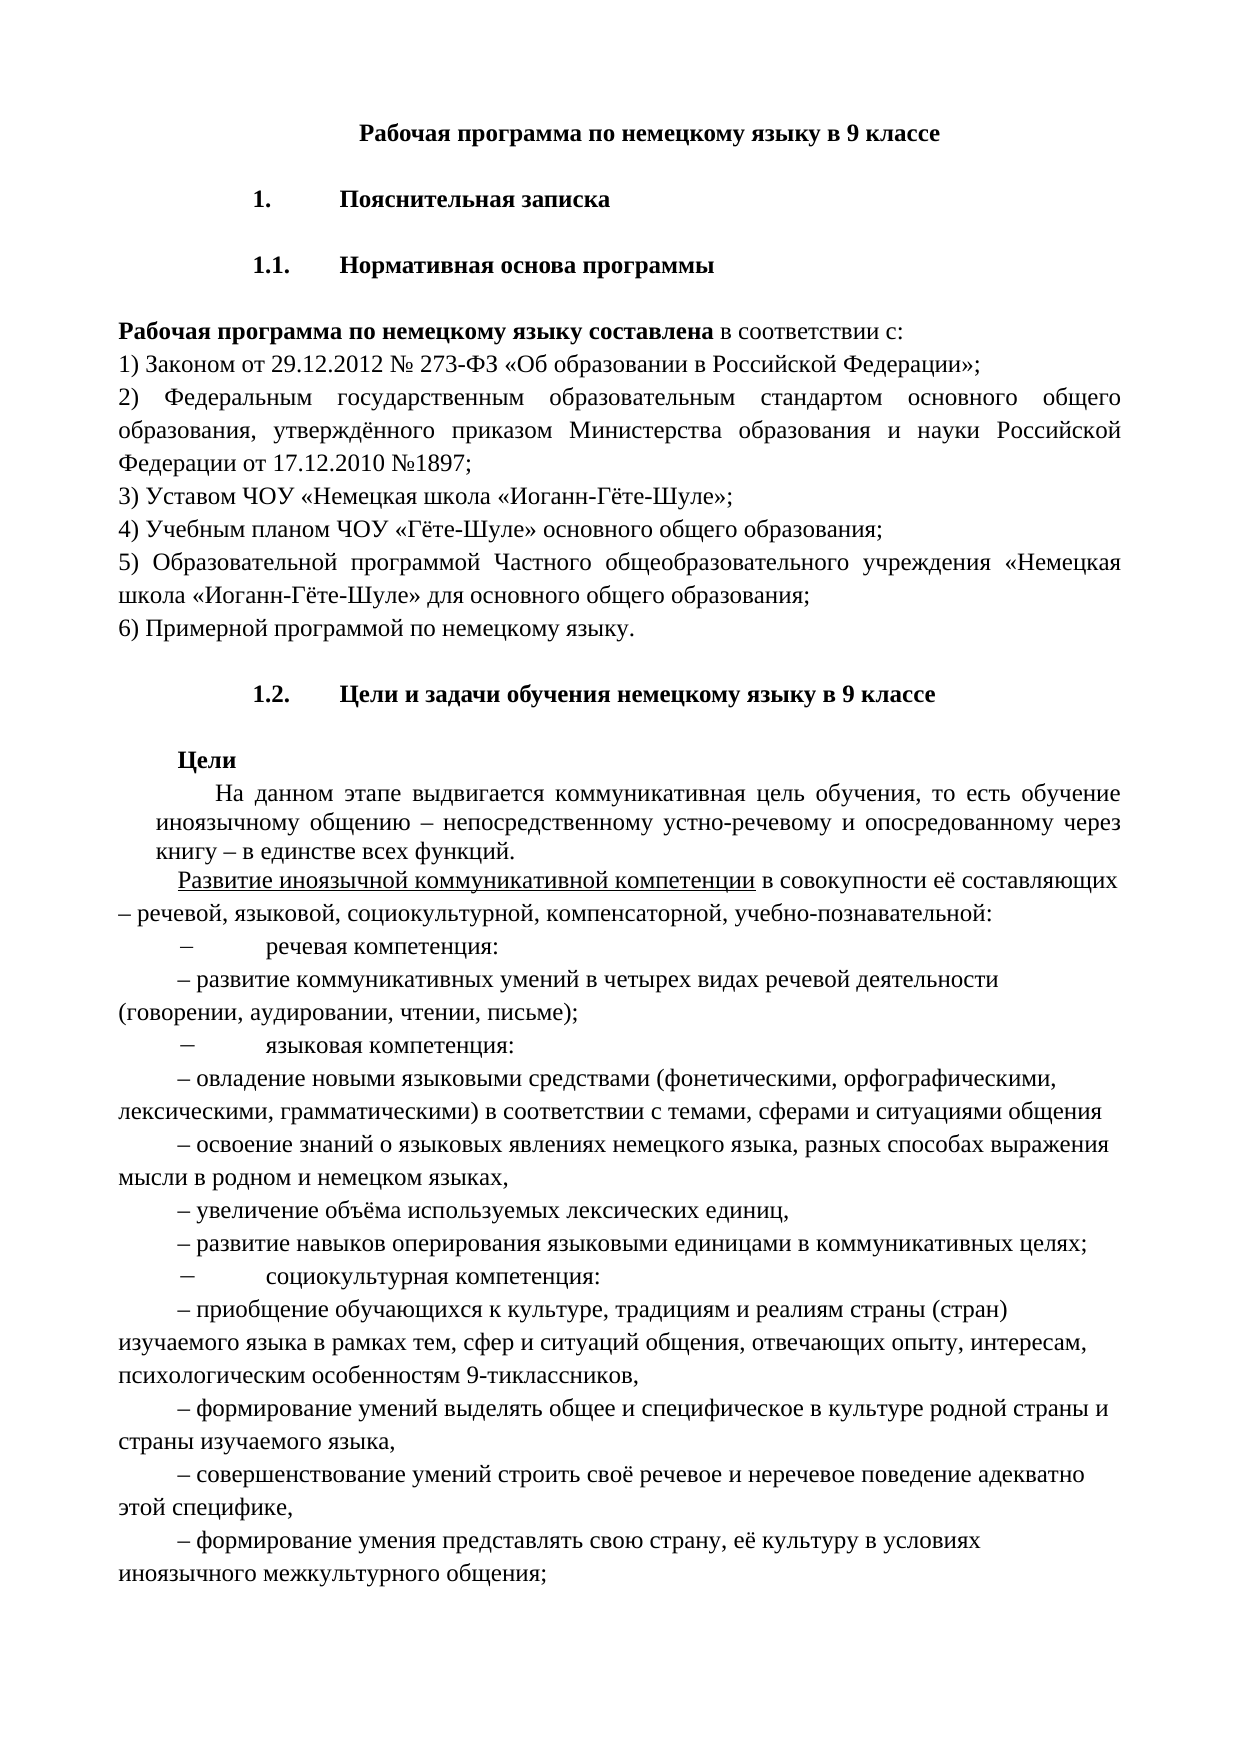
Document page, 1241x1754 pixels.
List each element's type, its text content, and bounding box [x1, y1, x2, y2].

list Пояснительная записка [193, 184, 1122, 213]
text 3) Уставом ЧОУ «Немецкая школа «Иоганн-Гёте-Шуле»; [118, 481, 1122, 510]
text 6) Примерной программой по немецкому языку. [118, 613, 1122, 642]
text 2) Федеральным государственным образовательным стандартом основного общего образования, утверждённого приказом Министерства образования и науки Российской Федерации от 17.12.2010 №1897; [118, 382, 1122, 477]
text – развитие коммуникативных умений в четырех видах речевой деятельности (говорении, аудировании, чтении, письме); [118, 964, 1122, 1026]
list социокультурная компетенция: [118, 1261, 1122, 1290]
text Рабочая программа по немецкому языку составлена в соответствии с: [118, 316, 1122, 345]
text – овладение новыми языковыми средствами (фонетическими, орфографическими, лексическими, грамматическими) в соответствии с темами, сферами и ситуациями общения [118, 1063, 1122, 1125]
text – формирование умения представлять свою страну, её культуру в условиях иноязычного межкультурного общения; [118, 1525, 1122, 1587]
text Развитие иноязычной коммуникативной компетенции в совокупности её составляющих – речевой, языковой, социокультурной, компенсаторной, учебно-познавательной: [118, 865, 1122, 927]
list речевая компетенция: [118, 931, 1122, 959]
text Цели [118, 746, 1122, 774]
list языковая компетенция: [118, 1030, 1122, 1059]
text 1) Законом от 29.12.2012 № 273-ФЗ «Об образовании в Российской Федерации»; [118, 349, 1122, 378]
text – приобщение обучающихся к культуре, традициям и реалиям страны (стран) изучаемого языка в рамках тем, сфер и ситуаций общения, отвечающих опыту, интересам, психологическим особенностям 9-тиклассников, [118, 1294, 1122, 1389]
list Цели и задачи обучения немецкому языку в 9 классе [193, 679, 1122, 708]
text – совершенствование умений строить своё речевое и неречевое поведение адекватно этой специфике, [118, 1459, 1122, 1521]
text 5) Образовательной программой Частного общеобразовательного учреждения «Немецкая школа «Иоганн-Гёте-Шуле» для основного общего образования; [118, 547, 1122, 609]
text – освоение знаний о языковых явлениях немецкого языка, разных способах выражения мысли в родном и немецком языках, [118, 1129, 1122, 1191]
text – развитие навыков оперирования языковыми единицами в коммуникативных целях; [118, 1228, 1122, 1257]
text 4) Учебным планом ЧОУ «Гёте-Шуле» основного общего образования; [118, 514, 1122, 543]
list Нормативная основа программы [193, 250, 1122, 279]
text – увеличение объёма используемых лексических единиц, [118, 1195, 1122, 1224]
text – формирование умений выделять общее и специфическое в культуре родной страны и страны изучаемого языка, [118, 1393, 1122, 1455]
list На данном этапе выдвигается коммуникативная цель обучения, то есть обучение иноязычному общению – непосредственному устно-речевому и опосредованному через книгу – в единстве всех функций. [156, 778, 1122, 865]
text Рабочая программа по немецкому языку в 9 классе [118, 118, 1122, 147]
